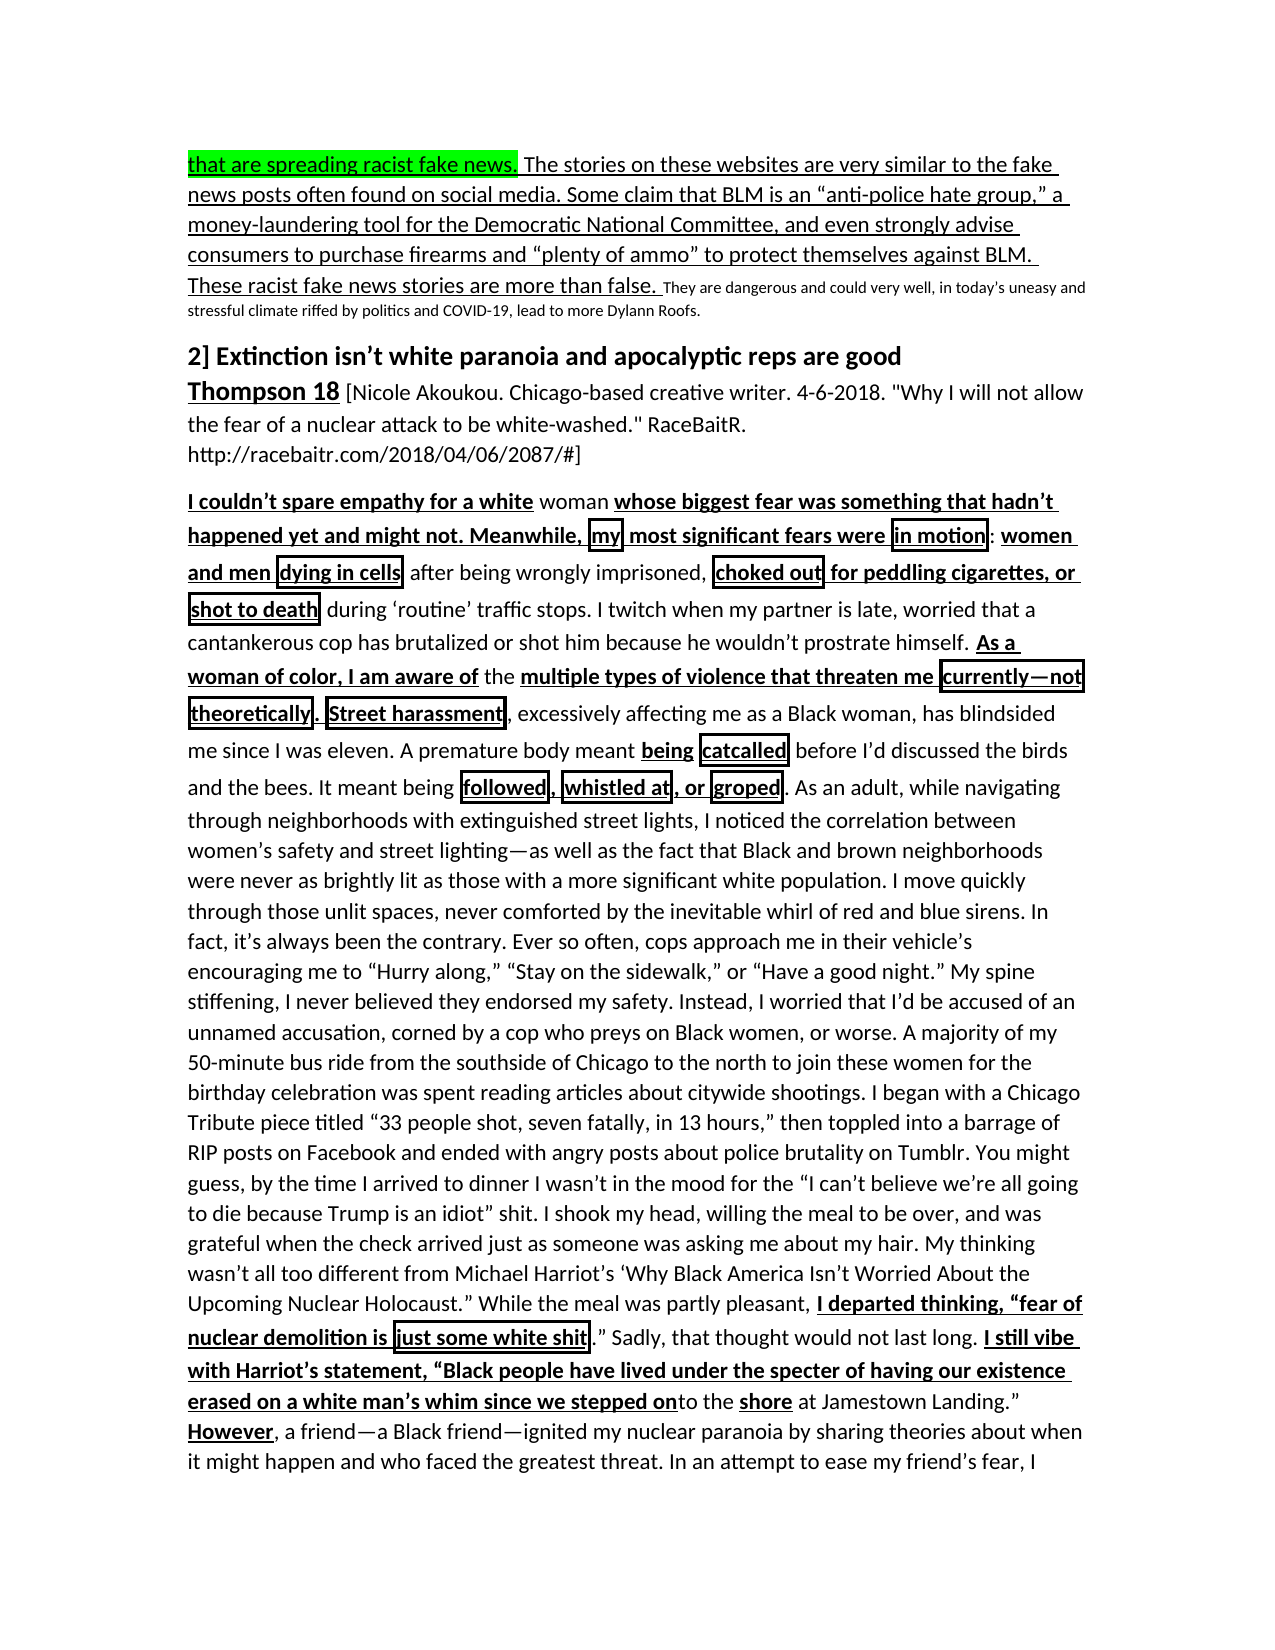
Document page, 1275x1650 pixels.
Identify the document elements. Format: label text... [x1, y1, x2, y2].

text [187, 150, 1087, 321]
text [187, 487, 1087, 1475]
subtitle 2] Extinction isn’t white paranoia and apocalyptic reps are good [187, 339, 1087, 372]
text Thompson 18 [Nicole Akoukou. Chicago-based creative writer. 4-6-2018. "Why I will not allow the fear of a nuclear attack to be white-washed." RaceBaitR. http://racebaitr.com/2018/04/06/2087/#] [187, 374, 1087, 468]
